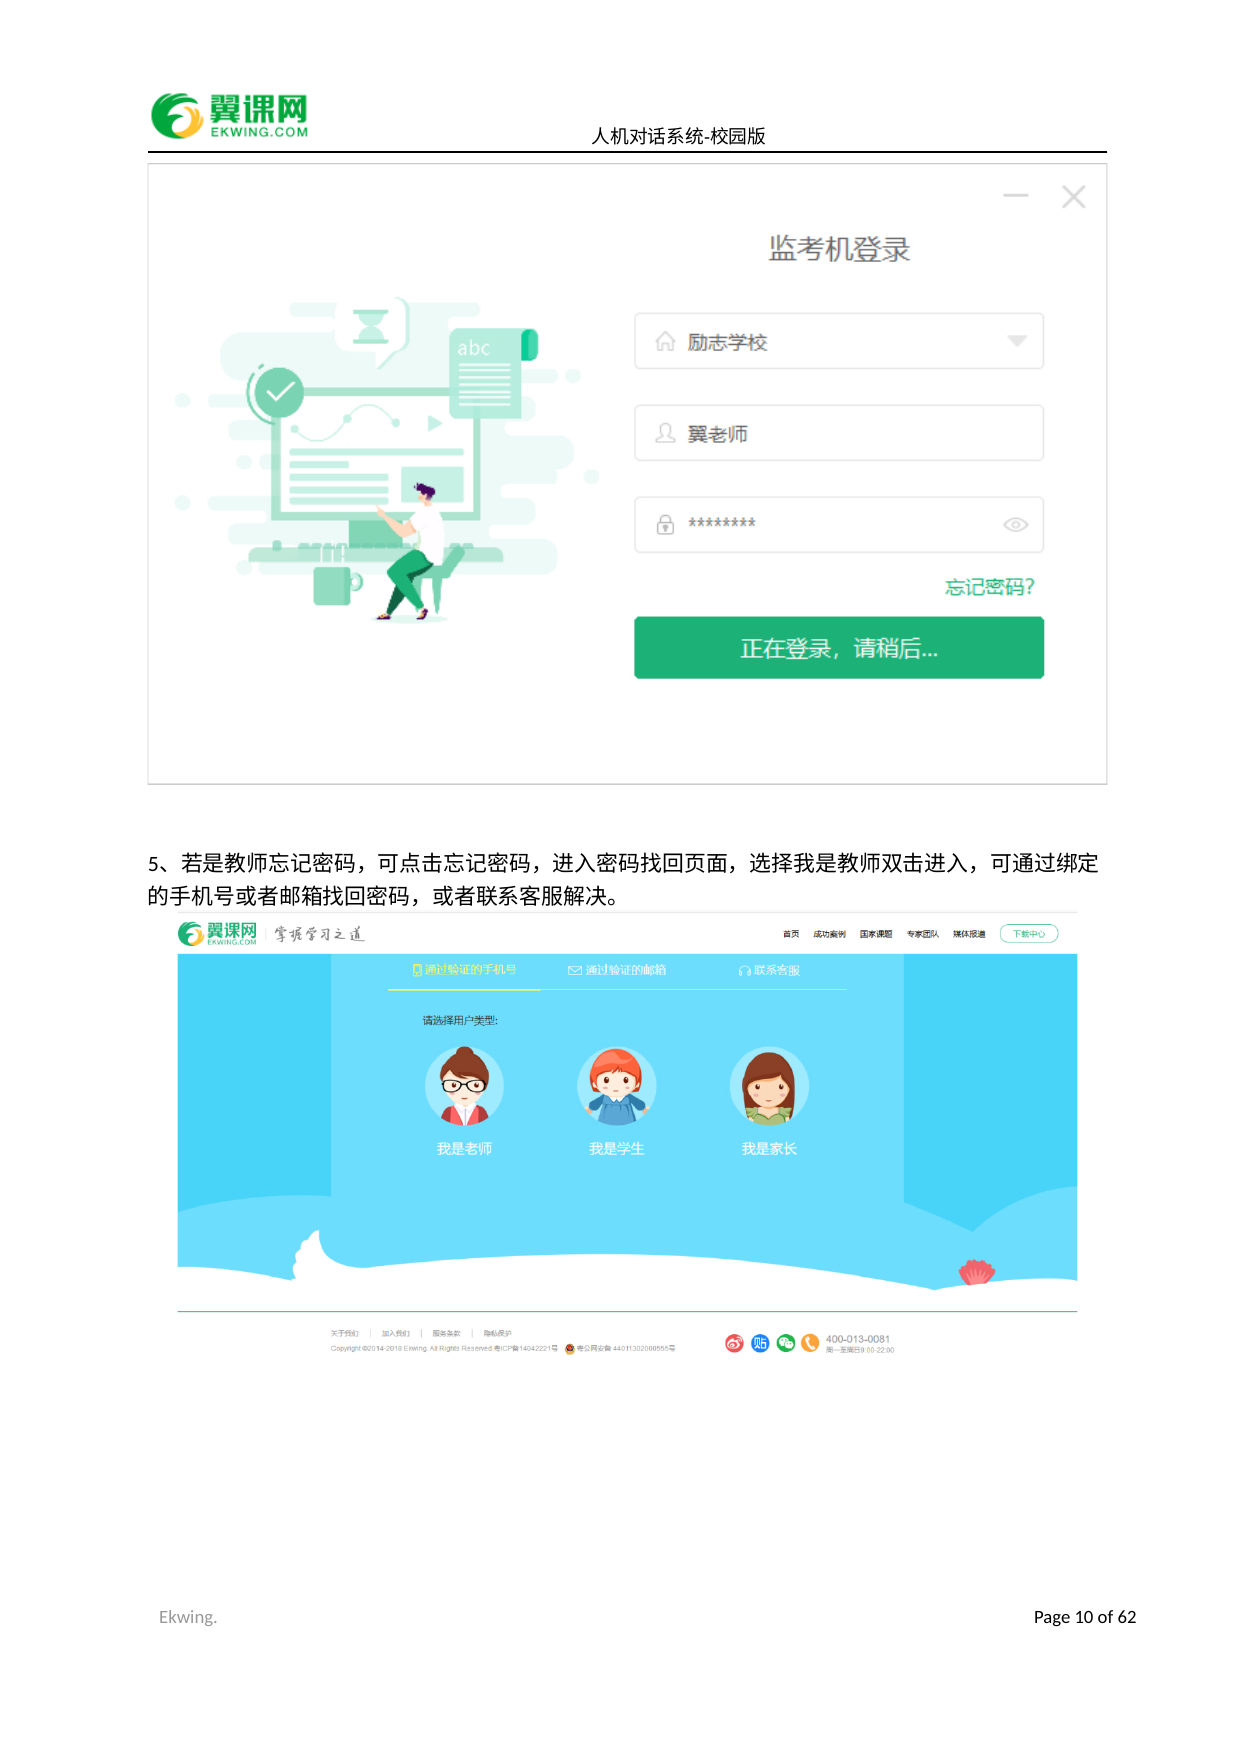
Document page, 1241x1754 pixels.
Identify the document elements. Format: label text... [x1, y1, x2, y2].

picture [177, 910, 1078, 1370]
picture [147, 163, 1108, 785]
picture [147, 88, 317, 144]
text 5、若是教师忘记密码，可点击忘记密码，进入密码找回页面，选择我是教师双击进入，可通过绑定的手机号或者邮箱找回密码，或者联系客服解决。 [148, 846, 1107, 911]
